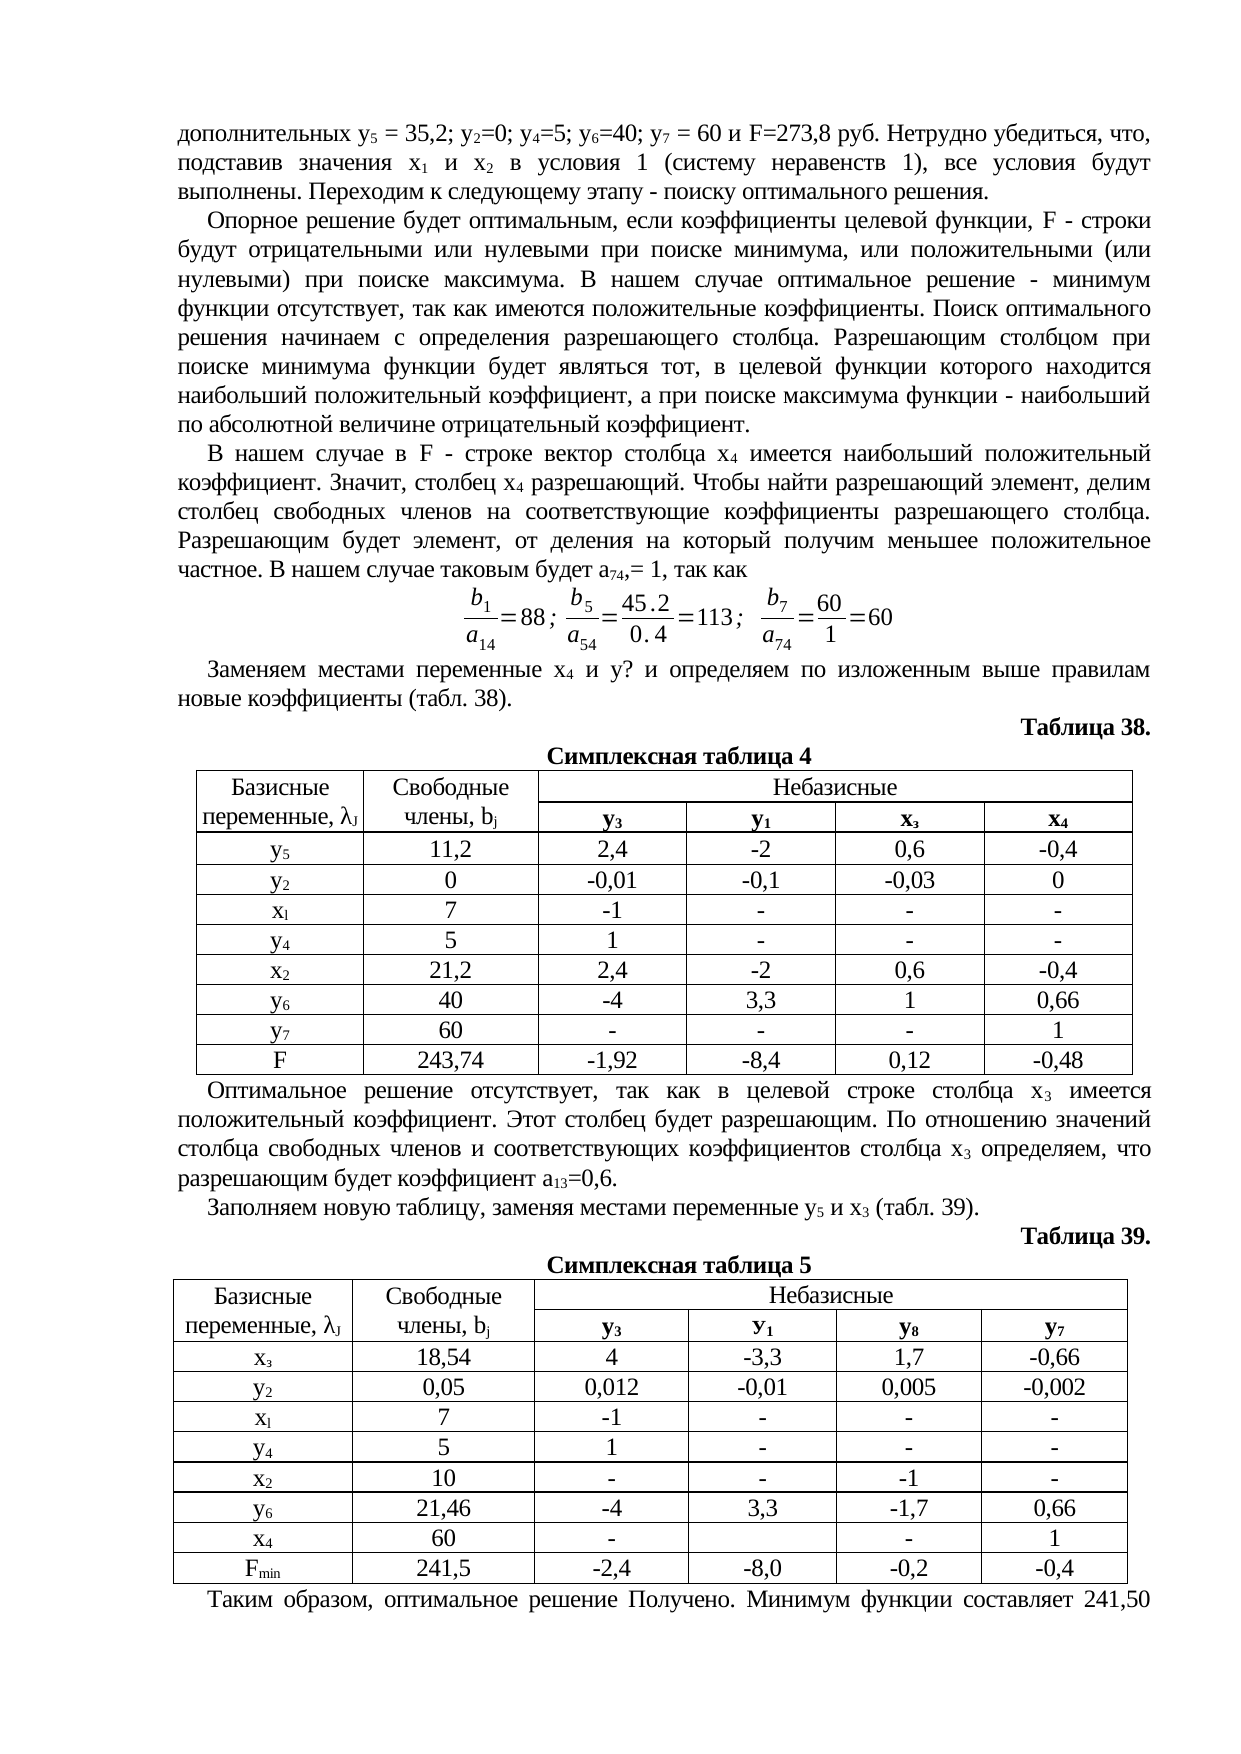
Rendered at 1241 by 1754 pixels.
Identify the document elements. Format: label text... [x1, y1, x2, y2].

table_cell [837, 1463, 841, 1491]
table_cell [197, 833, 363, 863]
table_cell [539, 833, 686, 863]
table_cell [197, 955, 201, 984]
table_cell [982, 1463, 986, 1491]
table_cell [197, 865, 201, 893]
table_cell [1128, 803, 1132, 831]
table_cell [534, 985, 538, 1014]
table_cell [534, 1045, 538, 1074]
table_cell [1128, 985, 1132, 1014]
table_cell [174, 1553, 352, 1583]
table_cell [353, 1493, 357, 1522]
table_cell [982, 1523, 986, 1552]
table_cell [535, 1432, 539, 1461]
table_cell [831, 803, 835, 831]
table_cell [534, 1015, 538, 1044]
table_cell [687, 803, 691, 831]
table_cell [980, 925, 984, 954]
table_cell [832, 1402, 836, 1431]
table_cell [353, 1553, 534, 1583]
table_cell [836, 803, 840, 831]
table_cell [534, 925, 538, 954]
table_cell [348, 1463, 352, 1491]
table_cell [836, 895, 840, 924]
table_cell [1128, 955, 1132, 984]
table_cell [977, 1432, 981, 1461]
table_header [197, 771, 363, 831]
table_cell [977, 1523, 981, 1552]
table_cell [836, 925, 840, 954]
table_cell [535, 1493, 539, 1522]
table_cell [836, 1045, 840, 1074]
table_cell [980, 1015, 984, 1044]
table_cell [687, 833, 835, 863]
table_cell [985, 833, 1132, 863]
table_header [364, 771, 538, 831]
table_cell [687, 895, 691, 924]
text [177, 1584, 1152, 1613]
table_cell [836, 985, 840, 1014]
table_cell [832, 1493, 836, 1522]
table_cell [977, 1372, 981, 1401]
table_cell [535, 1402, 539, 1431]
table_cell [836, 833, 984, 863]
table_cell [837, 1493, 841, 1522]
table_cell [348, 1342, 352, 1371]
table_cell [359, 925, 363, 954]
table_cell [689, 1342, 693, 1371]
text Заменяем местами переменные х4 и у? и определяем по изложенным выше правилам новые коэффициенты (табл. 38). [177, 653, 1152, 712]
text Таблица 38. [177, 712, 1152, 741]
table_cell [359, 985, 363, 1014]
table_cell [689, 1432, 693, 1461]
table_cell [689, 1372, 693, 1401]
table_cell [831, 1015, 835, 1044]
text Таблица 39. [177, 1221, 1152, 1249]
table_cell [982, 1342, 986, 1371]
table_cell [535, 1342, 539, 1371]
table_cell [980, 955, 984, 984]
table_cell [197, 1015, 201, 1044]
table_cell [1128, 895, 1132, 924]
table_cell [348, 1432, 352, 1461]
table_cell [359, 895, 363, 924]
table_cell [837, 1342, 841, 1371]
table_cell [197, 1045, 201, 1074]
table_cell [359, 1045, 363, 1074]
text В нашем случае в F - строке вектор столбца х4 имеется наибольший положительный коэффициент. Значит, столбец х4 разрешающий. Чтобы найти разрешающий элемент, делим столбец свободных членов на соответствующие коэффициенты разрешающего столбца. Разрешающим будет элемент, от деления на который получим меньшее положительное частное. В нашем случае таковым будет а74,= 1, так как [177, 438, 1152, 583]
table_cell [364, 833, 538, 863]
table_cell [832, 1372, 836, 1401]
text Симплексная таблица 5 [177, 1249, 1152, 1279]
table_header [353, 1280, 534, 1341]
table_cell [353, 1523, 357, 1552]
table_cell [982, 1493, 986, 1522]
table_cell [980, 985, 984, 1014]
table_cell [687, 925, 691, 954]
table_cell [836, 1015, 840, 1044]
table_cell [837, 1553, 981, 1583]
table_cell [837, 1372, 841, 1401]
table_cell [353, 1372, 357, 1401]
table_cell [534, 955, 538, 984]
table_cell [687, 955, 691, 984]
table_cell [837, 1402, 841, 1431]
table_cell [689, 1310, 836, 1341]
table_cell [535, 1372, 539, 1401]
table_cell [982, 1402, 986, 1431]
text Опорное решение будет оптимальным, если коэффициенты целевой функции, F - строки будут отрицательными или нулевыми при поиске минимума, или положительными (или нулевыми) при поиске максимума. В нашем случае оптимальное решение - минимум функции отсутствует, так как имеются положительные коэффициенты. Поиск оптимального решения начинаем с определения разрешающего столбца. Разрешающим столбцом при поиске минимума функции будет являться тот, в целевой функции которого находится наибольший положительный коэффициент, а при поиске максимума функции - наибольший по абсолютной величине отрицательный коэффициент. [177, 205, 1152, 438]
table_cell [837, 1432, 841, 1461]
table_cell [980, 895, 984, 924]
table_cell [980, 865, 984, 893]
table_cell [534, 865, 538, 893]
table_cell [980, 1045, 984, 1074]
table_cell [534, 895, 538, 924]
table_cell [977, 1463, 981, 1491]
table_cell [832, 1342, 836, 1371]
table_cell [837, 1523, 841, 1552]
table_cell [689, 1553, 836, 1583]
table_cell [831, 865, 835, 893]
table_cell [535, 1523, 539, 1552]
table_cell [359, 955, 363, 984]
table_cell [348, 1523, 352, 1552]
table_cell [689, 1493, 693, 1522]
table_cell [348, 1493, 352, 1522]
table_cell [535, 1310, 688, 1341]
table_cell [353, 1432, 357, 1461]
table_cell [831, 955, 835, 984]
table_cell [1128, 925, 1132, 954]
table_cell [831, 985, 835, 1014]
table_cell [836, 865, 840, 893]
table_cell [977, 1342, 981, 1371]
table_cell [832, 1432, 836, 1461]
text Оптимальное решение отсутствует, так как в целевой строке столбца х3 имеется положительный коэффициент. Этот столбец будет разрешающим. По отношению значений столбца свободных членов и соответствующих коэффициентов столбца х3 определяем, что разрешающим будет коэффициент a13=0,6. [177, 1075, 1152, 1191]
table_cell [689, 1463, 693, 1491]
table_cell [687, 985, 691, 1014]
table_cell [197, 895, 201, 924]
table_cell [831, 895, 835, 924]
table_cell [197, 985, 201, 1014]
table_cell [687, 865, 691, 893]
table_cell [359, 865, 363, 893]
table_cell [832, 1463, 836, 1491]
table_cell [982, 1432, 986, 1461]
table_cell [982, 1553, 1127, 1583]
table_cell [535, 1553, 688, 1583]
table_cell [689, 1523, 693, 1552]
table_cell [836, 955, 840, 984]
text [177, 118, 1152, 205]
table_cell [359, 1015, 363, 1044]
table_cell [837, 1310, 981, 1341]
text Заполняем новую таблицу, заменяя местами переменные у5 и х3 (табл. 39). [177, 1191, 1152, 1221]
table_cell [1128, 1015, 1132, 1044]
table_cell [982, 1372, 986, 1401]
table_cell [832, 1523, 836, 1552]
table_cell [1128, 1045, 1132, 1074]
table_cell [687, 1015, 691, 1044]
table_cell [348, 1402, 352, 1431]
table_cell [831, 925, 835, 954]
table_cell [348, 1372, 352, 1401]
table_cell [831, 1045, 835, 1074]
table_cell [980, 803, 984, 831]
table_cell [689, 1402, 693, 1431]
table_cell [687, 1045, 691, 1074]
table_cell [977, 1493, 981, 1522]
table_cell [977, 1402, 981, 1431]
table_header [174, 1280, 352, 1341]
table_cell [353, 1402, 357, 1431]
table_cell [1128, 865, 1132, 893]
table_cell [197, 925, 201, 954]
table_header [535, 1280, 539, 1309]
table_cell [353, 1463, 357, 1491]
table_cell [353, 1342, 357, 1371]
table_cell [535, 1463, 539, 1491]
text Симплексная таблица 4 [177, 741, 1152, 770]
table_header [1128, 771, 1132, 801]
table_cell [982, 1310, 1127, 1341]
